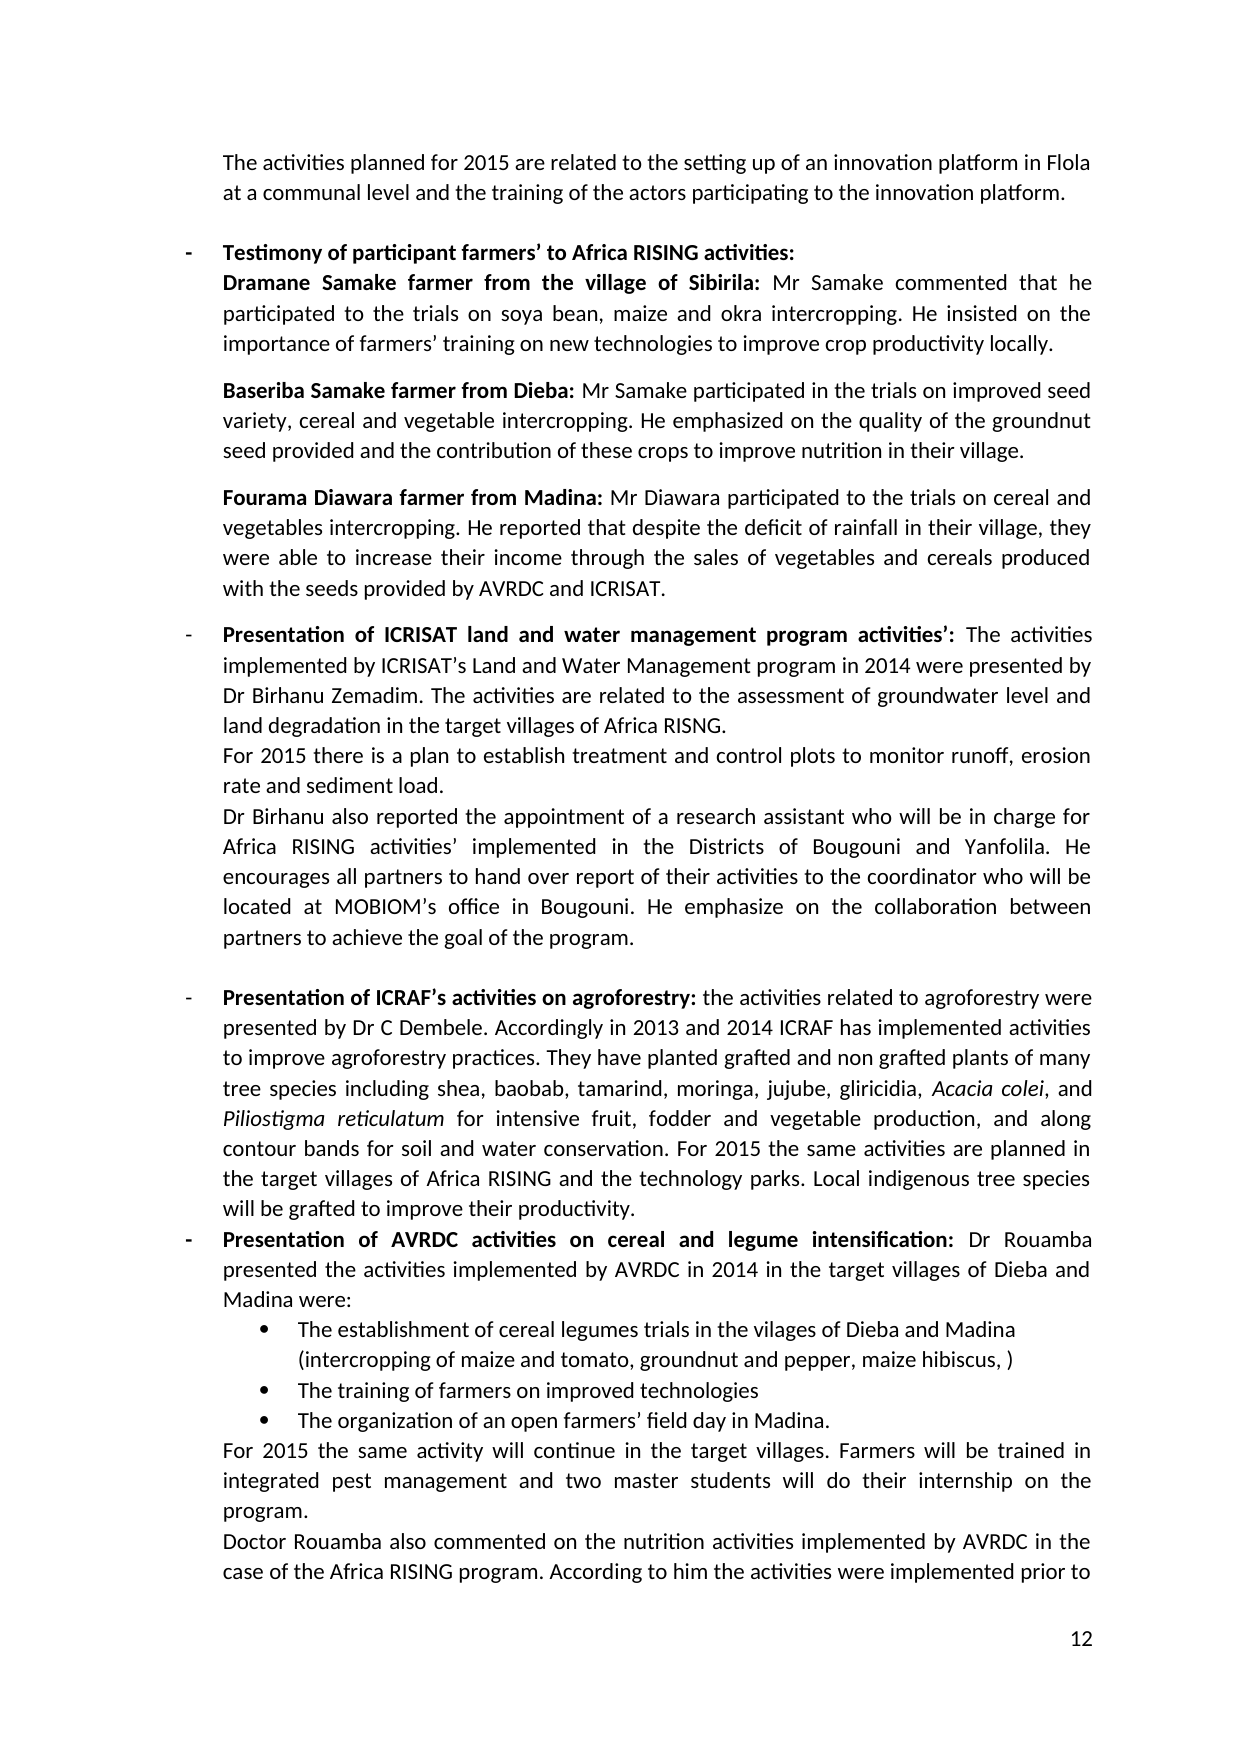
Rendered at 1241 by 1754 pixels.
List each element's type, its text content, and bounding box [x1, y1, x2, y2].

text Baseriba Samake farmer from Dieba: Mr Samake participated in the trials on improved seed variety, cereal and vegetable intercropping. He emphasized on the quality of the groundnut seed provided and the contribution of these crops to improve nutrition in their village. [223, 376, 1093, 464]
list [223, 1527, 1093, 1585]
list The organization of an open farmers’ field day in Madina. [260, 1406, 1093, 1434]
text Fourama Diawara farmer from Madina: Mr Diawara participated to the trials on cereal and vegetables intercropping. He reported that despite the deficit of rainfall in their village, they were able to increase their income through the sales of vegetables and cereals produced with the seeds provided by AVRDC and ICRISAT. [223, 483, 1093, 602]
list The activities planned for 2015 are related to the setting up of an innovation platform in Flola at a communal level and the training of the actors participating to the innovation platform. [223, 148, 1093, 206]
list For 2015 there is a plan to establish treatment and control plots to monitor runoff, erosion rate and sediment load. [223, 741, 1093, 799]
list The training of farmers on improved technologies [260, 1376, 1093, 1404]
list Presentation of AVRDC activities on cereal and legume intensification: Dr Rouamba presented the activities implemented by AVRDC in 2014 in the target villages of Dieba and Madina were: [185, 1225, 1093, 1313]
list Dr Birhanu also reported the appointment of a research assistant who will be in charge for Africa RISING activities’ implemented in the Districts of Bougouni and Yanfolila. He encourages all partners to hand over report of their activities to the coordinator who will be located at MOBIOM’s office in Bougouni. He emphasize on the collaboration between partners to achieve the goal of the program. [223, 802, 1093, 951]
list The establishment of cereal legumes trials in the vilages of Dieba and Madina (intercropping of maize and tomato, groundnut and pepper, maize hibiscus, ) [260, 1315, 1093, 1373]
list For 2015 the same activity will continue in the target villages. Farmers will be trained in integrated pest management and two master students will do their internship on the program. [223, 1436, 1093, 1524]
list Testimony of participant farmers’ to Africa RISING activities: [185, 238, 1093, 266]
list Dramane Samake farmer from the village of Sibirila: Mr Samake commented that he participated to the trials on soya bean, maize and okra intercropping. He insisted on the importance of farmers’ training on new technologies to improve crop productivity locally. [223, 268, 1093, 357]
list Presentation of ICRAF’s activities on agroforestry: the activities related to agroforestry were presented by Dr C Dembele. Accordingly in 2013 and 2014 ICRAF has implemented activities to improve agroforestry practices. They have planted grafted and non grafted plants of many tree species including shea, baobab, tamarind, moringa, jujube, gliricidia, Acacia colei, and Piliostigma reticulatum for intensive fruit, fodder and vegetable production, and along contour bands for soil and water conservation. For 2015 the same activities are planned in the target villages of Africa RISING and the technology parks. Local indigenous tree species will be grafted to improve their productivity. [185, 983, 1093, 1222]
list Presentation of ICRISAT land and water management program activities’: The activities implemented by ICRISAT’s Land and Water Management program in 2014 were presented by Dr Birhanu Zemadim. The activities are related to the assessment of groundwater level and land degradation in the target villages of Africa RISNG. [185, 621, 1093, 739]
